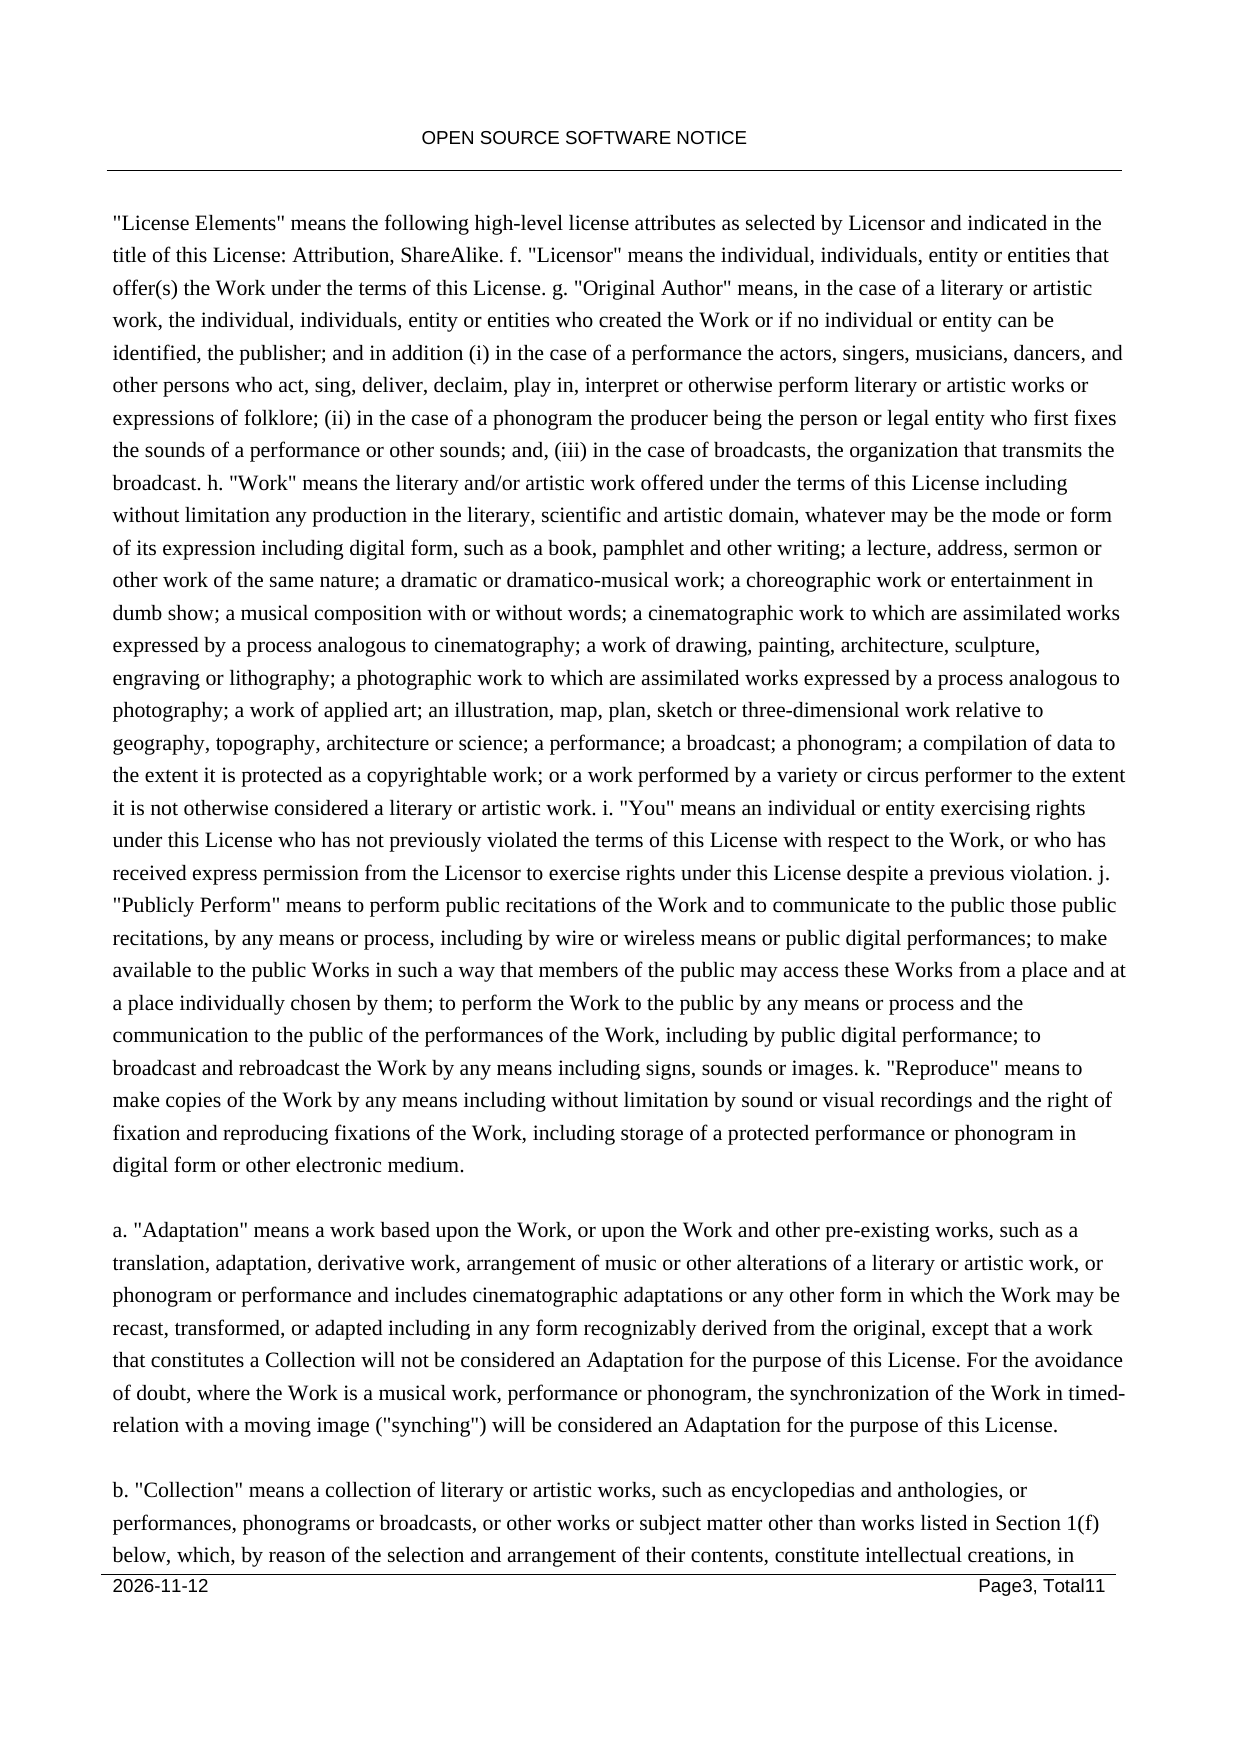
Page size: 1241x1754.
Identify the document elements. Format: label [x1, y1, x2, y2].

text [112, 206, 1128, 1571]
